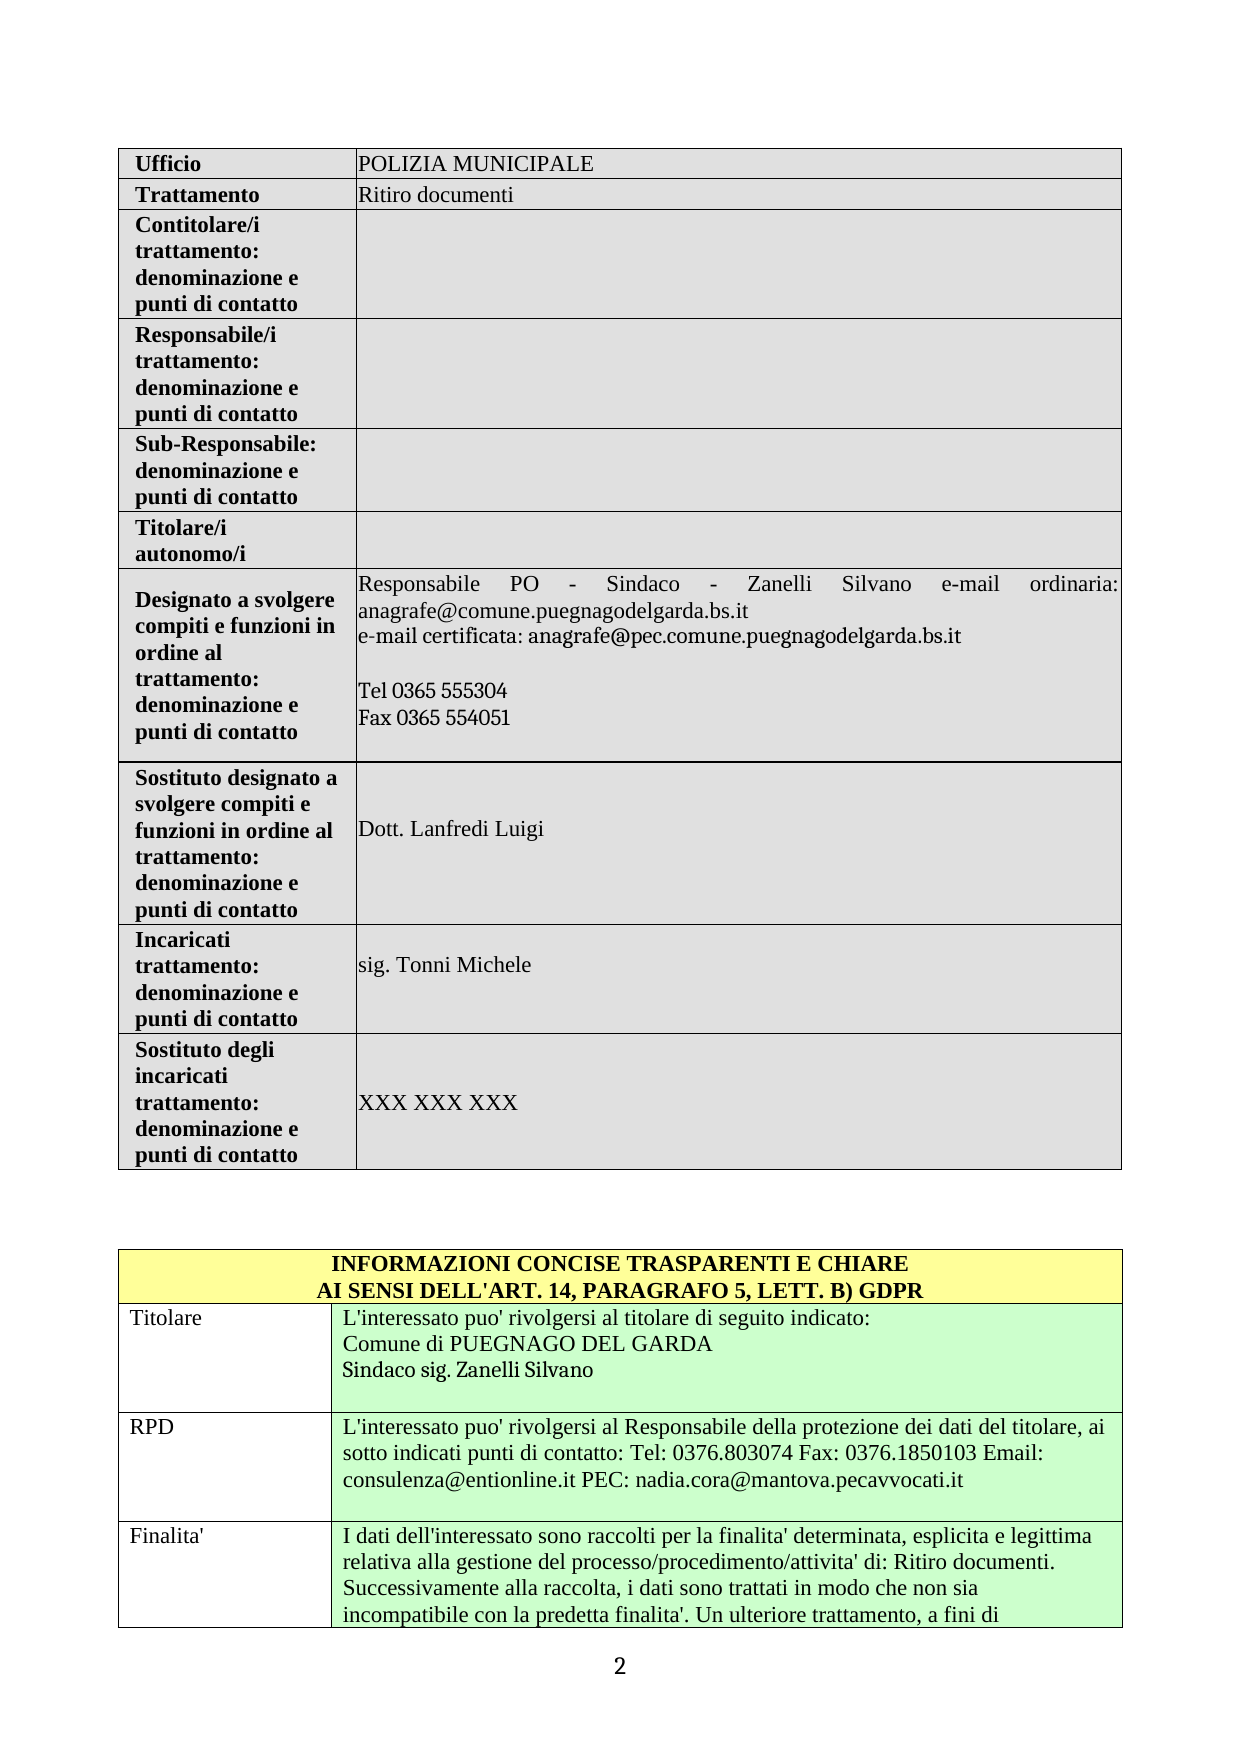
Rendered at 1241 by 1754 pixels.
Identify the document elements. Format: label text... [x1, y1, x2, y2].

table_cell L'interessato puo' rivolgersi al titolare di seguito indicato: Comune di PUEGNAGO DEL GARDA Sindaco sig. Zanelli Silvano [332, 1304, 1122, 1412]
table_cell Titolare/i autonomo/i [119, 512, 356, 568]
table_cell Responsabile PO - Sindaco - Zanelli Silvano e-mail ordinaria: anagrafe@comune.puegnagodelgarda.bs.it e-mail certificata: anagrafe@pec.comune.puegnagodelgarda.bs.it Tel 0365 555304 Fax 0365 554051 [357, 569, 1121, 761]
table_cell Sub-Responsabile: denominazione e punti di contatto [119, 429, 356, 511]
table_cell Sostituto designato a svolgere compiti e funzioni in ordine al trattamento: denominazione e punti di contatto [119, 763, 356, 924]
table_cell Responsabile/i trattamento: denominazione e punti di contatto [119, 319, 356, 428]
table_cell Finalita' [119, 1522, 331, 1627]
table_cell sig. Tonni Michele [357, 925, 1121, 1033]
table_cell XXX XXX XXX [357, 1034, 1121, 1169]
table_cell [357, 210, 1121, 318]
table_cell Titolare [119, 1304, 331, 1412]
table_cell Incaricati trattamento: denominazione e punti di contatto [119, 925, 356, 1033]
table_cell POLIZIA MUNICIPALE [357, 149, 1121, 178]
table_cell Ufficio [119, 149, 356, 178]
table_cell [357, 319, 1121, 428]
table_cell Contitolare/i trattamento: denominazione e punti di contatto [119, 210, 356, 318]
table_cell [332, 1522, 1122, 1627]
table_cell Designato a svolgere compiti e funzioni in ordine al trattamento: denominazione e punti di contatto [119, 569, 356, 761]
table_cell Ritiro documenti [357, 179, 1121, 209]
table_cell [357, 429, 1121, 511]
table_cell Sostituto degli incaricati trattamento: denominazione e punti di contatto [119, 1034, 356, 1169]
table_cell [357, 512, 1121, 568]
table_cell Trattamento [119, 179, 356, 209]
table_cell RPD [119, 1413, 331, 1521]
table_header INFORMAZIONI CONCISE TRASPARENTI E CHIARE AI SENSI DELL'ART. 14, PARAGRAFO 5, LETT. B) GDPR [119, 1250, 1122, 1303]
table_cell L'interessato puo' rivolgersi al Responsabile della protezione dei dati del titolare, ai sotto indicati punti di contatto: Tel: 0376.803074 Fax: 0376.1850103 Email: consulenza@entionline.it PEC: nadia.cora@mantova.pecavvocati.it [332, 1413, 1122, 1521]
table_cell Dott. Lanfredi Luigi [357, 763, 1121, 924]
